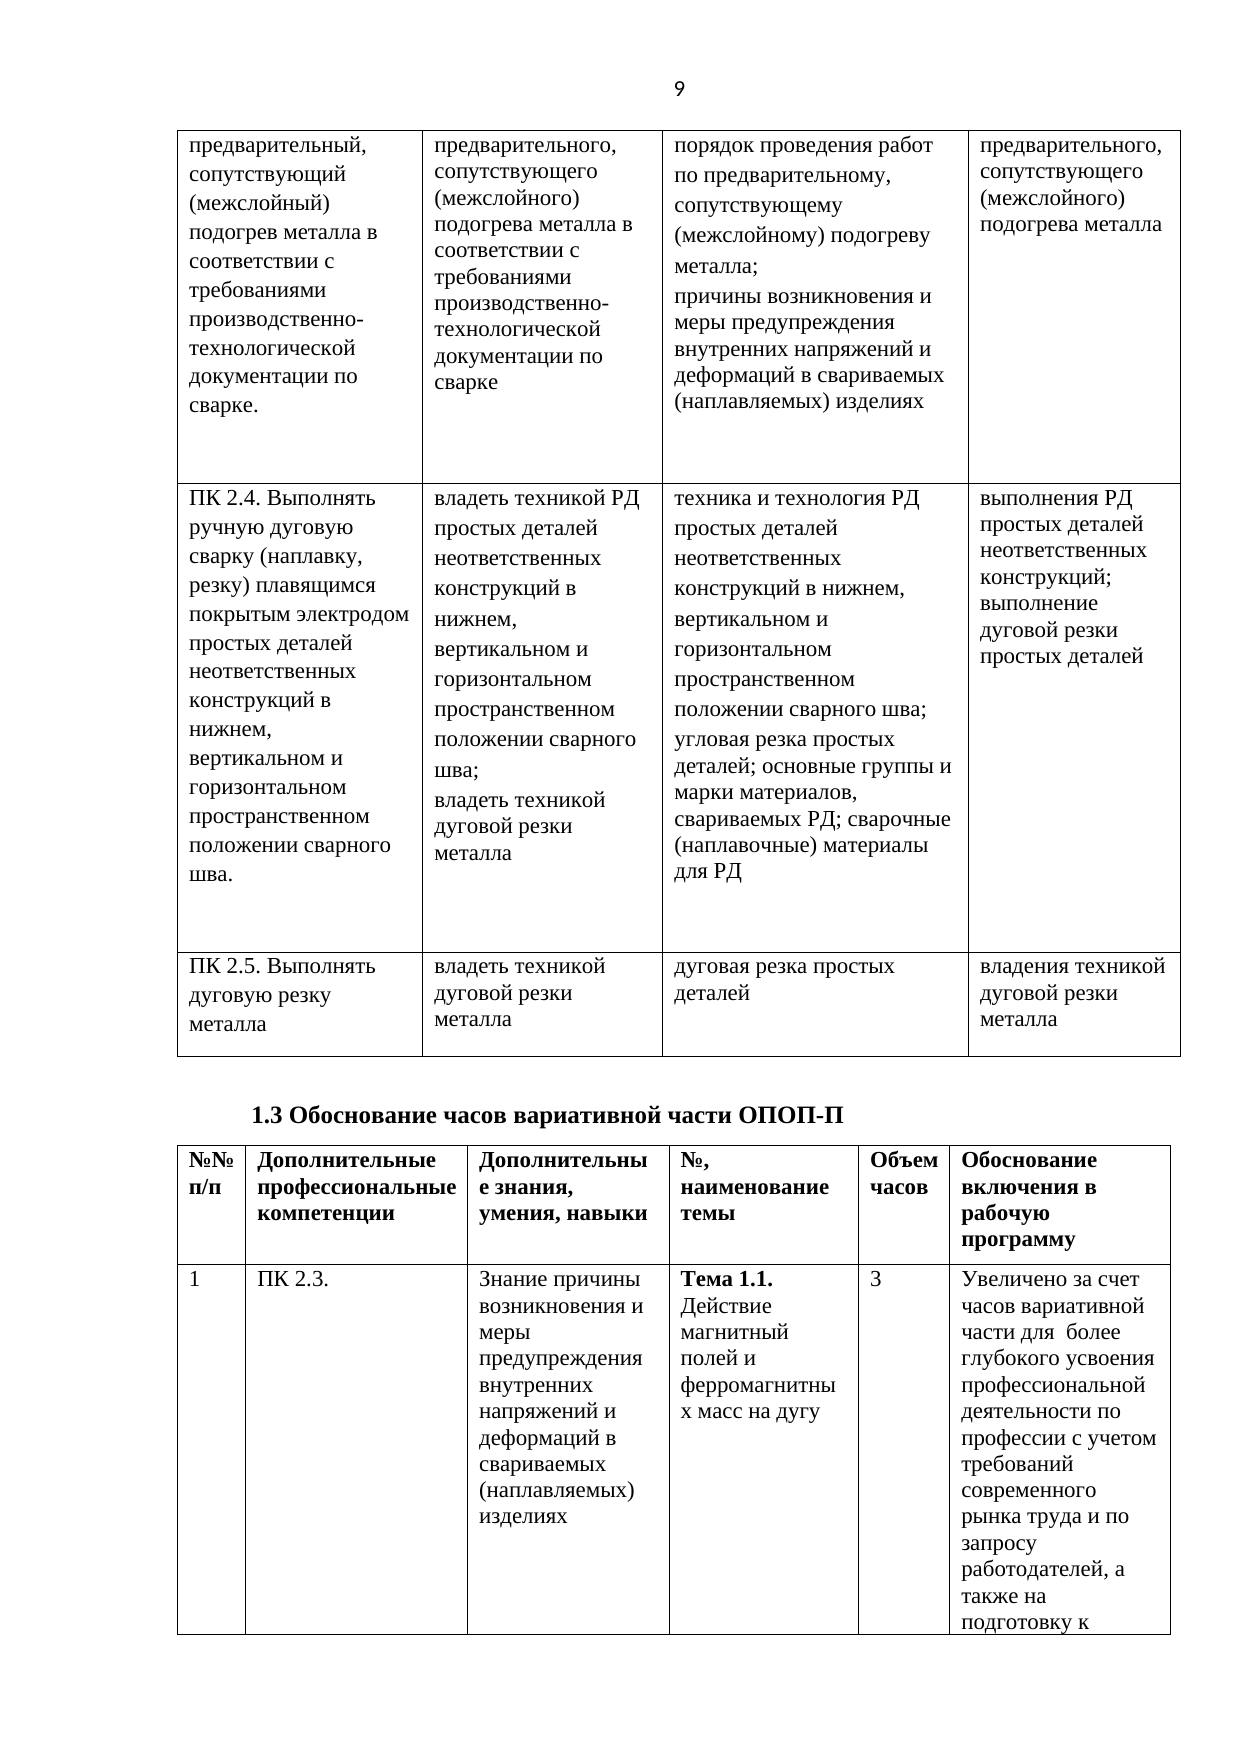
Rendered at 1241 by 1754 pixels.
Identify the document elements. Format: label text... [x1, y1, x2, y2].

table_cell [468, 1265, 669, 1634]
table_cell 1 [178, 1265, 245, 1634]
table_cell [670, 1265, 858, 1634]
table_header Дополнительные профессиональные компетенции [246, 1146, 467, 1264]
table_cell ПК 2.3. [246, 1265, 467, 1634]
table_cell владеть техникой дуговой резки металла [423, 953, 662, 1056]
table_cell владеть техникой РД простых деталей неответственных конструкций в нижнем, вертикальном и горизонтальном пространственном положении сварного шва; владеть техникой дуговой резки металла [423, 484, 662, 952]
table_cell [423, 131, 662, 483]
table_cell владения техникой дуговой резки металла [969, 953, 1180, 1056]
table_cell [178, 131, 422, 483]
table_cell ПК 2.4. Выполнять ручную дуговую сварку (наплавку, резку) плавящимся покрытым электродом простых деталей неответственных конструкций в нижнем, вертикальном и горизонтальном пространственном положении сварного шва. [178, 484, 422, 952]
table_cell дуговая резка простых деталей [663, 953, 968, 1056]
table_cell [663, 131, 968, 483]
table_header Дополнительные знания, умения, навыки [468, 1146, 669, 1264]
table_cell выполнения РД простых деталей неответственных конструкций; выполнение дуговой резки простых деталей [969, 484, 1180, 952]
table_cell техника и технология РД простых деталей неответственных конструкций в нижнем, вертикальном и горизонтальном пространственном положении сварного шва; угловая резка простых деталей; основные группы и марки материалов, свариваемых РД; сварочные (наплавочные) материалы для РД [663, 484, 968, 952]
table_header №№ п/п [178, 1146, 245, 1264]
text 1.3 Обоснование часов вариативной части ОПОП-П [251, 1100, 1181, 1129]
table_header №, наименование темы [670, 1146, 858, 1264]
table_cell ПК 2.5. Выполнять дуговую резку металла [178, 953, 422, 1056]
table_header Объем часов [859, 1146, 949, 1264]
table_header Обоснование включения в рабочую программу [950, 1146, 1170, 1264]
table_cell 3 [859, 1265, 949, 1634]
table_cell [969, 131, 1180, 483]
